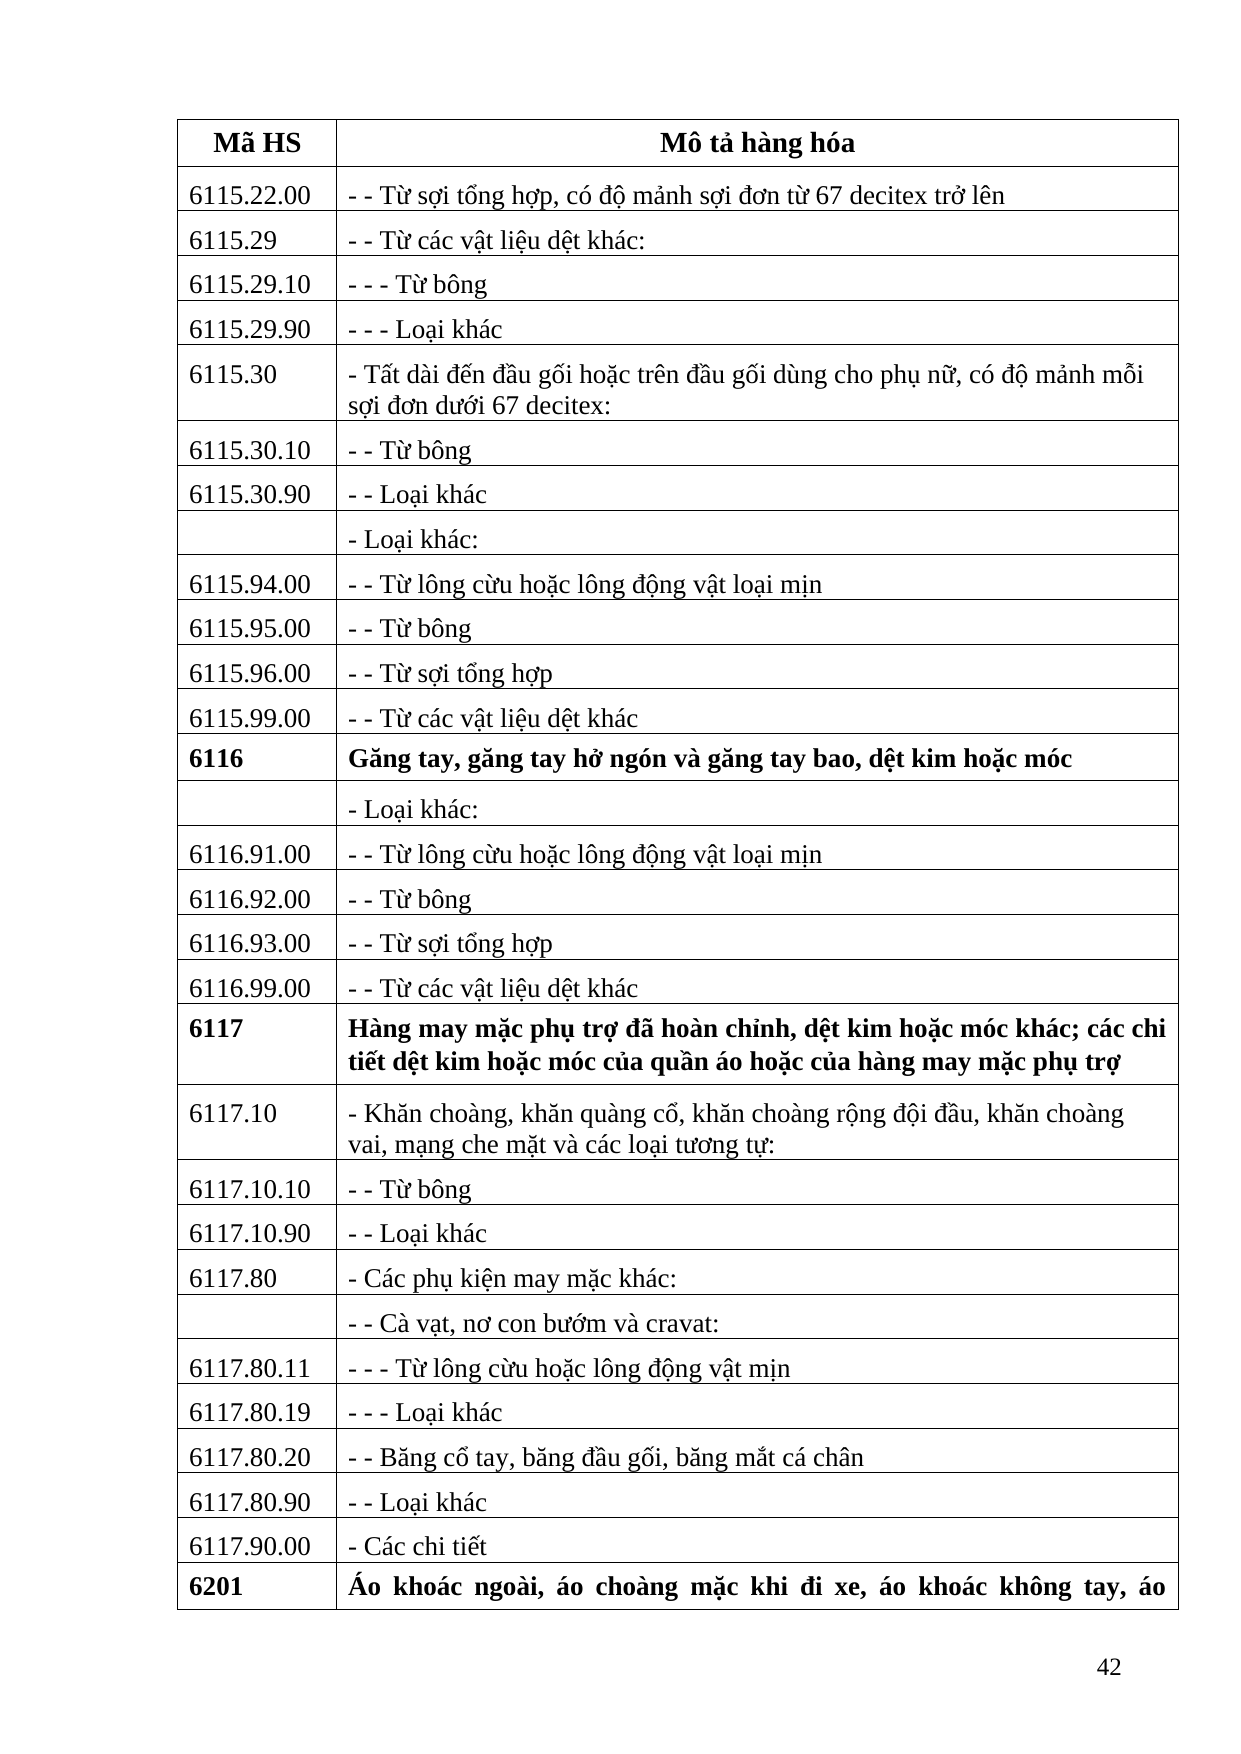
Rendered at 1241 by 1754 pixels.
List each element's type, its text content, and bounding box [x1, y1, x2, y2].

table_cell 6117.10.90 [178, 1205, 336, 1249]
table_cell - - Từ các vật liệu dệt khác [337, 689, 1178, 733]
table_cell - - Loại khác [337, 466, 1178, 509]
table_cell 6115.95.00 [178, 600, 336, 644]
table_cell - Loại khác: [337, 781, 1178, 824]
table_cell 6115.99.00 [178, 689, 336, 733]
table_cell 6115.30.90 [178, 466, 336, 509]
table_cell - Tất dài đến đầu gối hoặc trên đầu gối dùng cho phụ nữ, có độ mảnh mỗi sợi đơn dưới 67 decitex: [337, 345, 1178, 420]
table_cell - Loại khác: [337, 511, 1178, 554]
table_cell 6115.30 [178, 345, 336, 420]
table_cell - - Từ lông cừu hoặc lông động vật loại mịn [337, 555, 1178, 599]
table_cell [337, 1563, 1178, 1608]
table_cell - Các chi tiết [337, 1518, 1178, 1562]
table_cell 6117.80 [178, 1250, 336, 1293]
table_cell - Khăn choàng, khăn quàng cổ, khăn choàng rộng đội đầu, khăn choàng vai, mạng che mặt và các loại tương tự: [337, 1085, 1178, 1159]
table_cell - - Từ bông [337, 600, 1178, 644]
table_cell - - Từ bông [337, 421, 1178, 465]
table_cell 6115.29.10 [178, 256, 336, 300]
table_cell 6117.80.90 [178, 1473, 336, 1517]
table_cell - - Từ sợi tổng hợp [337, 915, 1178, 959]
table_header Mô tả hàng hóa [337, 120, 1178, 166]
table_cell 6116.93.00 [178, 915, 336, 959]
table_cell 6117.80.20 [178, 1429, 336, 1472]
table_cell 6117.80.19 [178, 1384, 336, 1427]
table_cell 6115.22.00 [178, 167, 336, 210]
table_cell - - Từ bông [337, 1160, 1178, 1204]
table_cell [178, 511, 336, 554]
table_cell - - - Từ lông cừu hoặc lông động vật mịn [337, 1339, 1178, 1383]
table_cell - - Từ lông cừu hoặc lông động vật loại mịn [337, 826, 1178, 869]
table_cell 6115.94.00 [178, 555, 336, 599]
table_cell 6117.80.11 [178, 1339, 336, 1383]
table_cell 6115.29.90 [178, 301, 336, 344]
table_cell 6117.90.00 [178, 1518, 336, 1562]
table_cell - - Từ bông [337, 870, 1178, 914]
table_cell - - Từ sợi tổng hợp, có độ mảnh sợi đơn từ 67 decitex trở lên [337, 167, 1178, 210]
table_cell 6116.91.00 [178, 826, 336, 869]
table_cell 6117.10 [178, 1085, 336, 1159]
table_cell 6115.96.00 [178, 645, 336, 688]
table_cell - - - Loại khác [337, 1384, 1178, 1427]
table_cell [178, 1295, 336, 1338]
table_cell - - - Từ bông [337, 256, 1178, 300]
table_cell - - Loại khác [337, 1205, 1178, 1249]
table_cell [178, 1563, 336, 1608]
table_header Mã HS [178, 120, 336, 166]
table_cell 6116.99.00 [178, 960, 336, 1003]
table_cell 6115.30.10 [178, 421, 336, 465]
table_cell 6117.10.10 [178, 1160, 336, 1204]
table_cell 6116.92.00 [178, 870, 336, 914]
table_cell [178, 781, 336, 824]
table_cell - - - Loại khác [337, 301, 1178, 344]
table_cell - - Loại khác [337, 1473, 1178, 1517]
table_cell Găng tay, găng tay hở ngón và găng tay bao, dệt kim hoặc móc [337, 734, 1178, 780]
table_cell - - Băng cổ tay, băng đầu gối, băng mắt cá chân [337, 1429, 1178, 1472]
table_cell - - Từ sợi tổng hợp [337, 645, 1178, 688]
table_cell 6117 [178, 1004, 336, 1083]
table_cell Hàng may mặc phụ trợ đã hoàn chỉnh, dệt kim hoặc móc khác; các chi tiết dệt kim hoặc móc của quần áo hoặc của hàng may mặc phụ trợ [337, 1004, 1178, 1083]
table_cell - - Từ các vật liệu dệt khác: [337, 211, 1178, 255]
table_cell - - Cà vạt, nơ con bướm và cravat: [337, 1295, 1178, 1338]
table_cell - - Từ các vật liệu dệt khác [337, 960, 1178, 1003]
table_cell - Các phụ kiện may mặc khác: [337, 1250, 1178, 1293]
table_cell 6116 [178, 734, 336, 780]
table_cell 6115.29 [178, 211, 336, 255]
